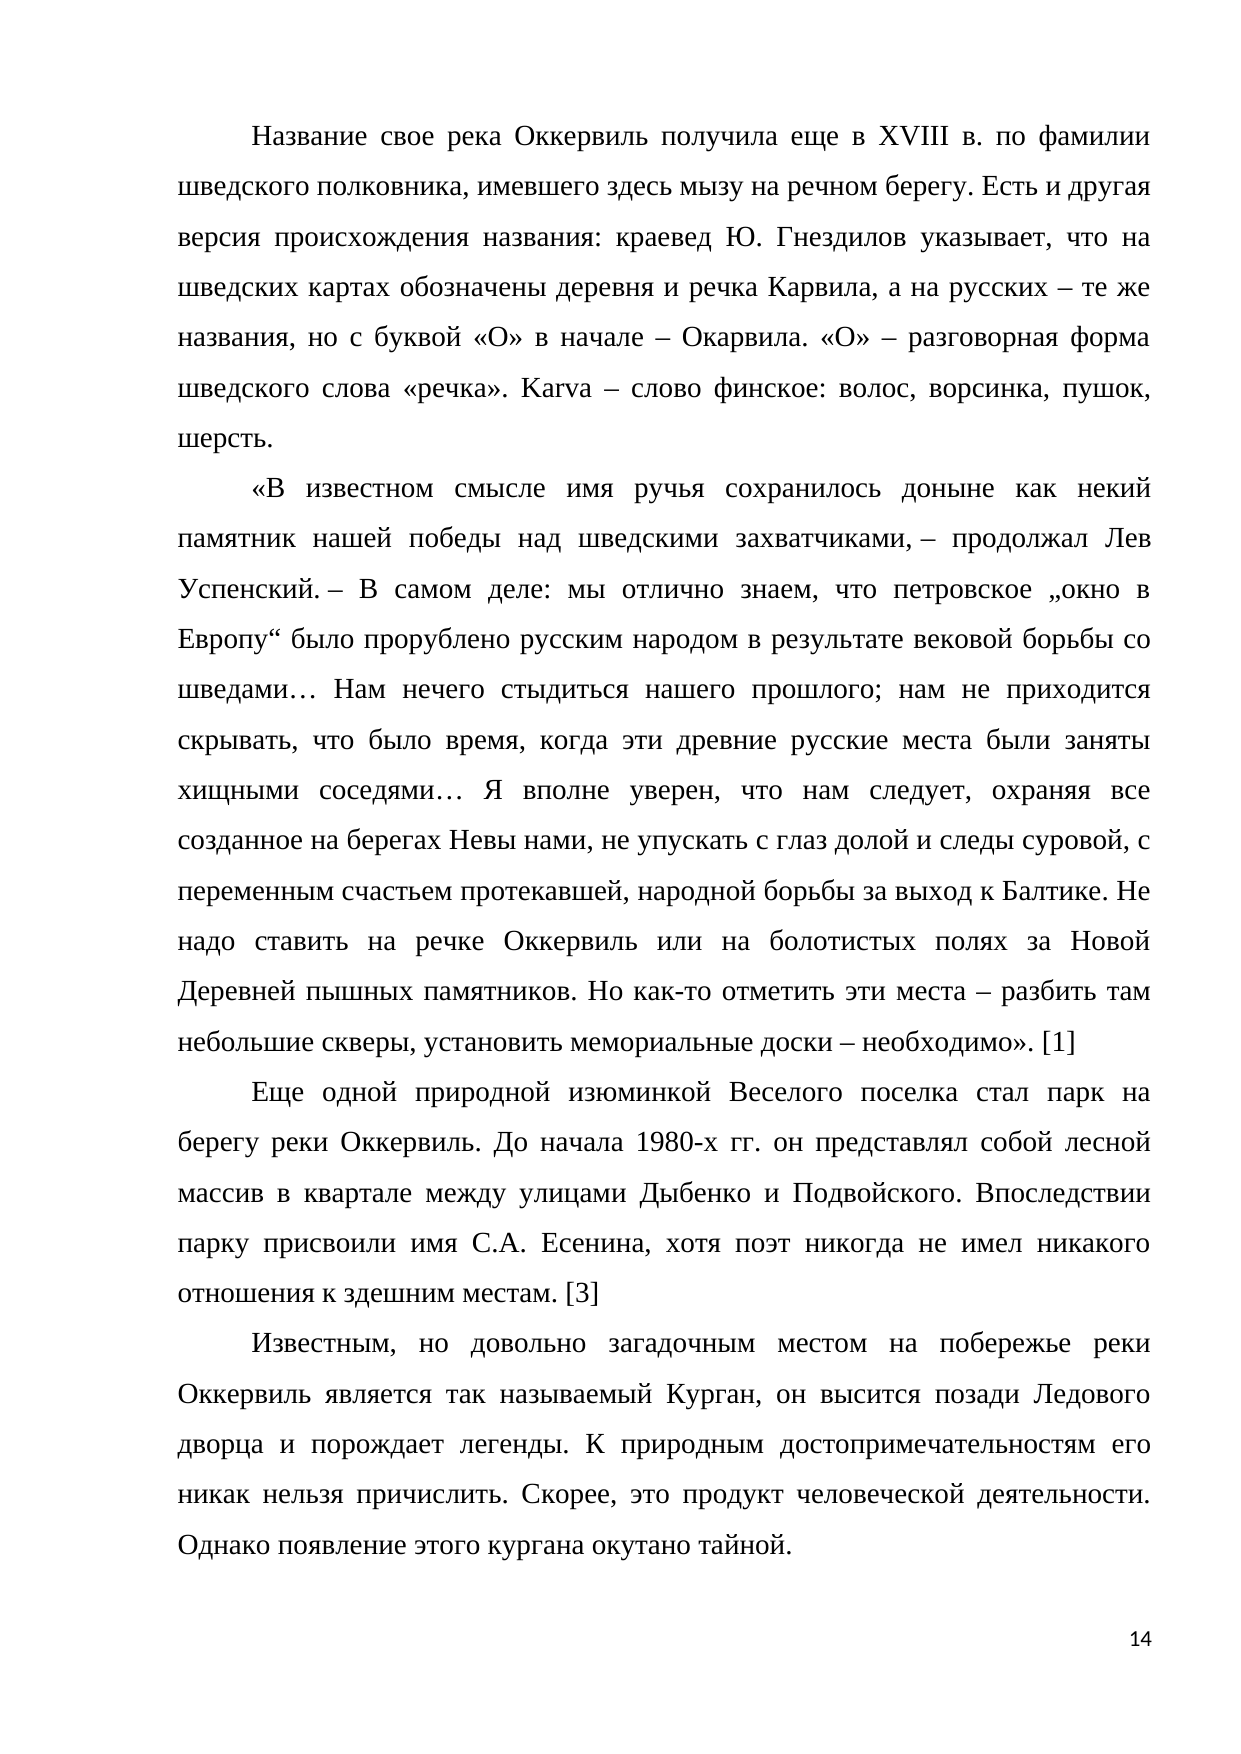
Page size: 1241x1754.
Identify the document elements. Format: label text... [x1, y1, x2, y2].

text Название свое река Оккервиль получила еще в XVIII в. по фамилии шведского полковника, имевшего здесь мызу на речном берегу. Есть и другая версия происхождения названия: краевед Ю. Гнездилов указывает, что на шведских картах обозначены деревня и речка Карвила, а на русских – те же названия, но с буквой «О» в начале – Окарвила. «О» – разговорная форма шведского слова «речка». Karva – слово финское: волос, ворсинка, пушок, шерсть. [177, 118, 1152, 453]
text «В известном смысле имя ручья сохранилось доныне как некий памятник нашей победы над шведскими захватчиками, – продолжал Лев Успенский. – В самом деле: мы отлично знаем, что петровское „окно в Европу“ было прорублено русским народом в результате вековой борьбы со шведами… Нам нечего стыдиться нашего прошлого; нам не приходится скрывать, что было время, когда эти древние русские места были заняты хищными соседями… Я вполне уверен, что нам следует, охраняя все созданное на берегах Невы нами, не упускать с глаз долой и следы суровой, с переменным счастьем протекавшей, народной борьбы за выход к Балтике. Не надо ставить на речке Оккервиль или на болотистых полях за Новой Деревней пышных памятников. Но как-то отметить эти места – разбить там небольшие скверы, установить мемориальные доски – необходимо». [1] [177, 470, 1152, 1057]
text Еще одной природной изюминкой Веселого поселка стал парк на берегу реки Оккервиль. До начала 1980-х гг. он представлял собой лесной массив в квартале между улицами Дыбенко и Подвойского. Впоследствии парку присвоили имя С.А. Есенина, хотя поэт никогда не имел никакого отношения к здешним местам. [3] [177, 1074, 1152, 1309]
text Известным, но довольно загадочным местом на побережье реки Оккервиль является так называемый Курган, он высится позади Ледового дворца и порождает легенды. К природным достопримечательностям его никак нельзя причислить. Скорее, это продукт человеческой деятельности. Однако появление этого кургана окутано тайной. [177, 1326, 1152, 1560]
